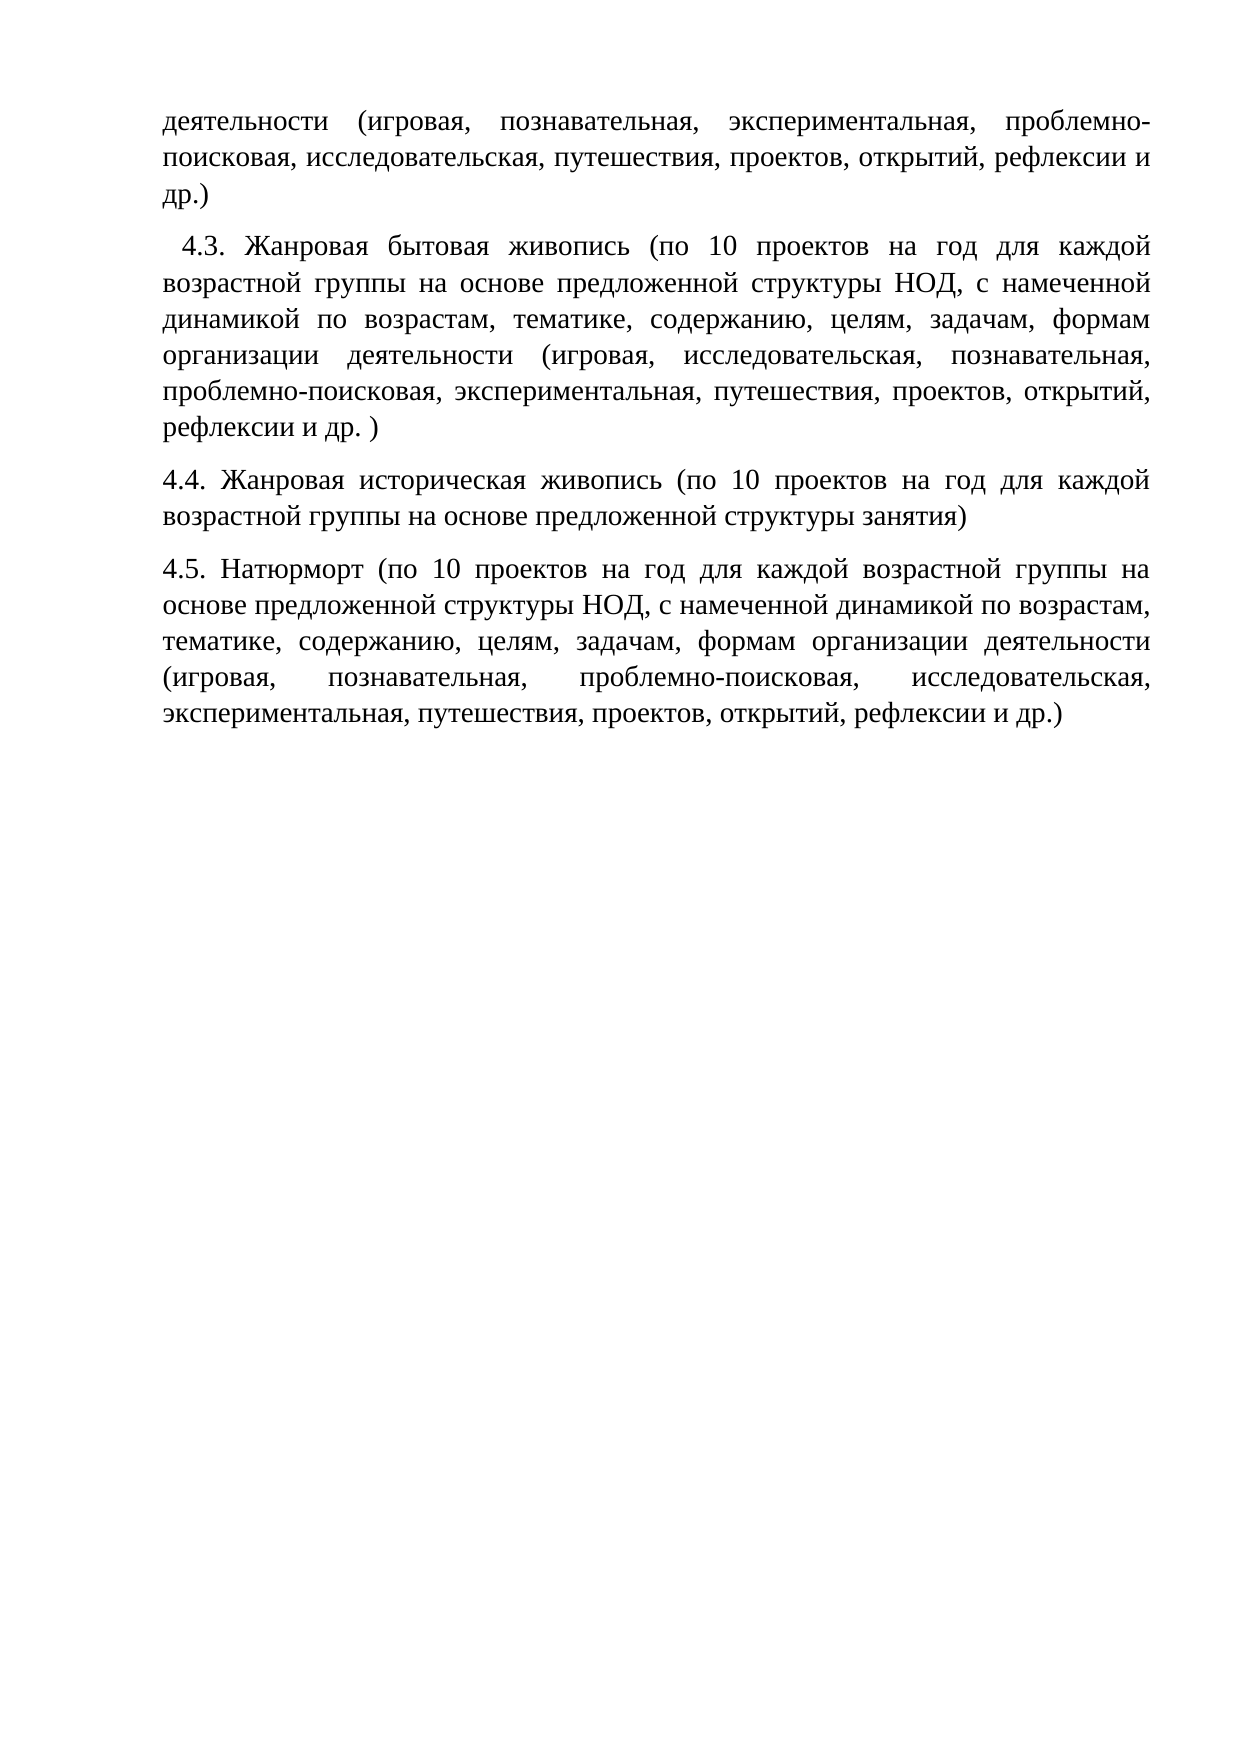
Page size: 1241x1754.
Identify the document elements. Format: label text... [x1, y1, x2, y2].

text 4.4. Жанровая историческая живопись (по 10 проектов на год для каждой возрастной группы на основе предложенной структуры занятия) [162, 462, 1152, 532]
text 4.3. Жанровая бытовая живопись (по 10 проектов на год для каждой возрастной группы на основе предложенной структуры НОД, с намеченной динамикой по возрастам, тематике, содержанию, целям, задачам, формам организации деятельности (игровая, исследовательская, познавательная, проблемно-поисковая, экспериментальная, путешествия, проектов, открытий, рефлексии и др. ) [162, 228, 1152, 443]
text 4.5. Натюрморт (по 10 проектов на год для каждой возрастной группы на основе предложенной структуры НОД, с намеченной динамикой по возрастам, тематике, содержанию, целям, задачам, формам организации деятельности (игровая, познавательная, проблемно-поисковая, исследовательская, экспериментальная, путешествия, проектов, открытий, рефлексии и др.) [162, 551, 1152, 729]
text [162, 103, 1152, 209]
